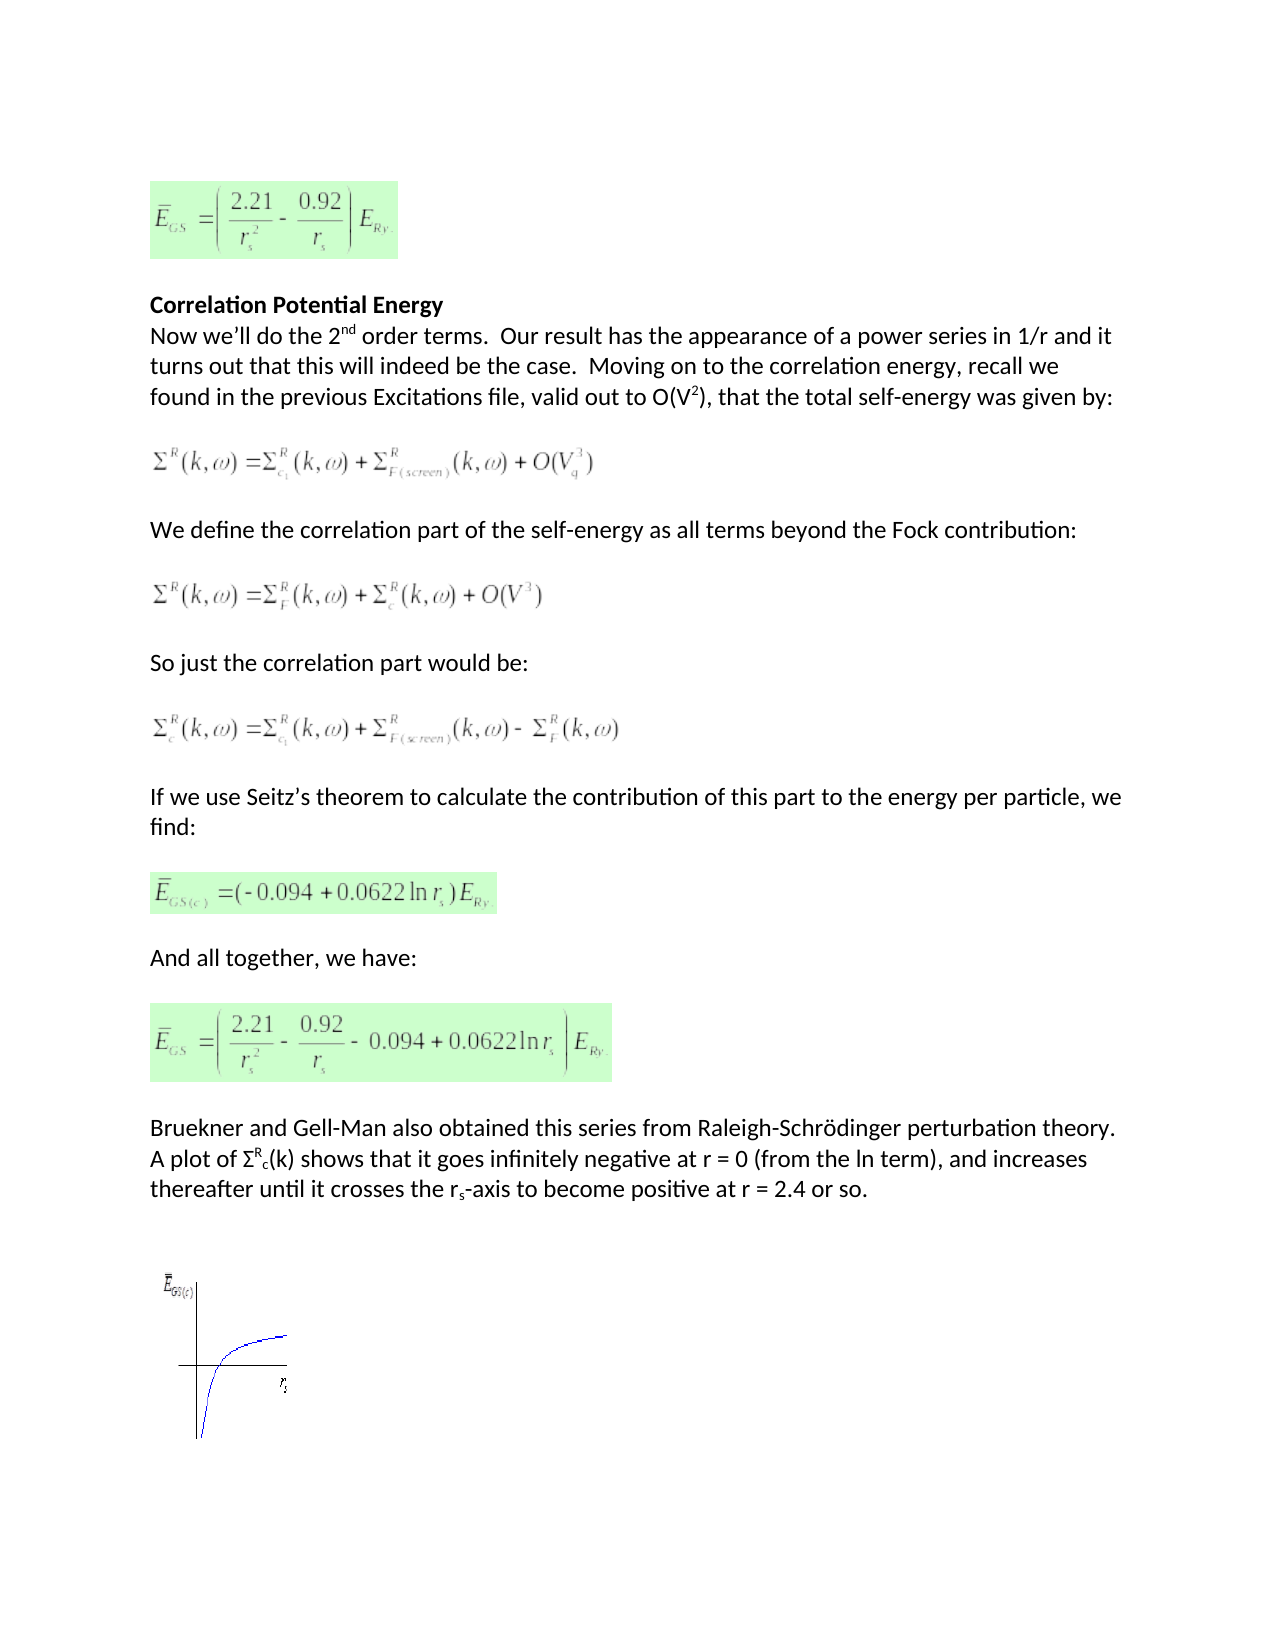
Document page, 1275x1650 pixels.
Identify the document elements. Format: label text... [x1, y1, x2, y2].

text A plot of ΣRc(k) shows that it goes infinitely negative at r = 0 (from the ln term), and increases thereafter until it crosses the rs-axis to become positive at r = 2.4 or so. [150, 1143, 1125, 1204]
text And all together, we have: [150, 942, 1125, 973]
text Now we’ll do the 2nd order terms. Our result has the appearance of a power series in 1/r and it turns out that this will indeed be the case. Moving on to the correlation energy, recall we found in the previous Excitations file, valid out to O(V2), that the total self-energy was given by: [150, 320, 1125, 412]
picture [150, 1234, 452, 1484]
text Bruekner and Gell-Man also obtained this series from Raleigh-Schrödinger perturbation theory. [150, 1112, 1125, 1143]
text If we use Seitz’s theorem to calculate the contribution of this part to the energy per particle, we find: [150, 781, 1125, 842]
text We define the correlation part of the self-energy as all terms beyond the Fock contribution: [150, 515, 1125, 545]
text So just the correlation part would be: [150, 647, 1125, 678]
text Correlation Potential Energy [150, 289, 1125, 320]
